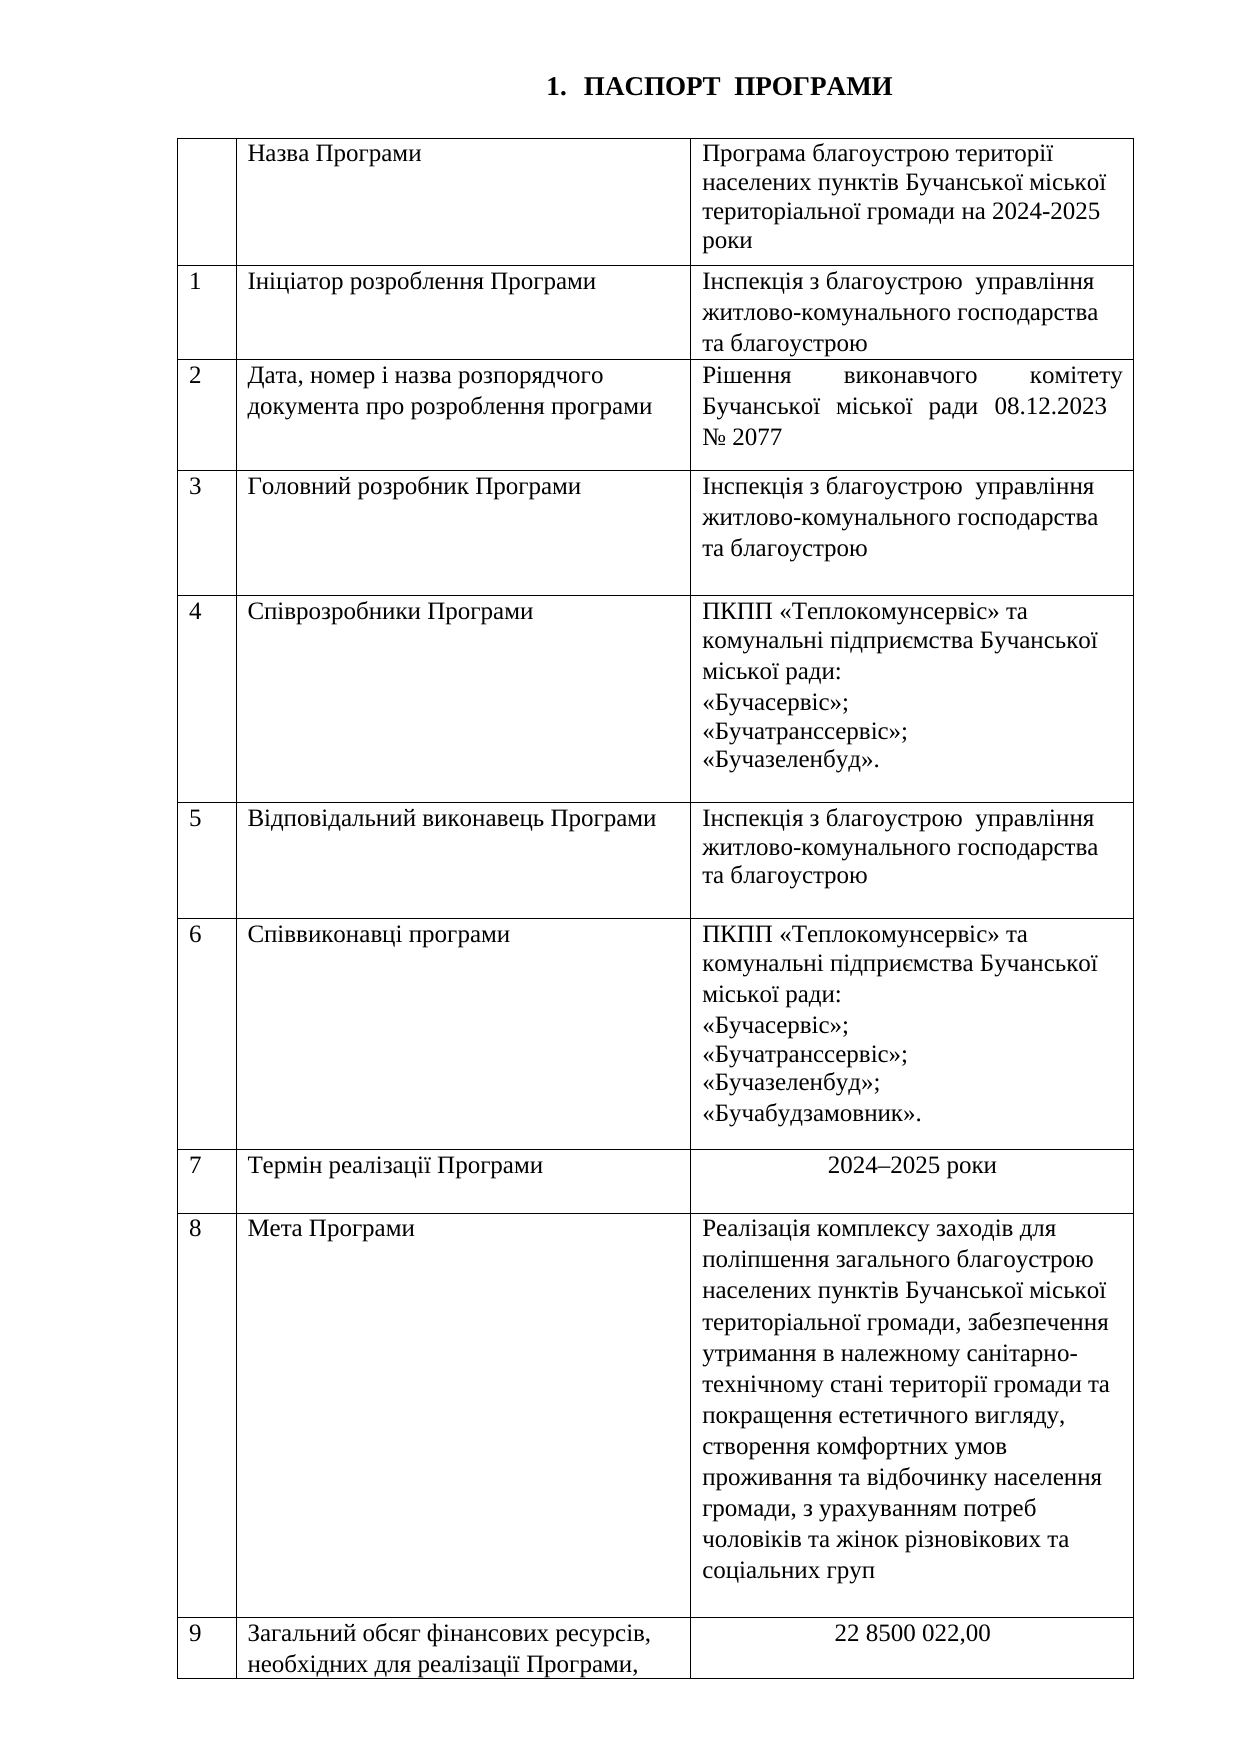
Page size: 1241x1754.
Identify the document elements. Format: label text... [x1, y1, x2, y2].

table_header Назва Програми [237, 139, 690, 265]
table_cell 9 [178, 1618, 236, 1678]
table_cell ПКПП «Теплокомунсервіс» та комунальні підприємства Бучанської міської ради: «Бучасервіс»; «Бучатранссервіс»; «Бучазеленбуд»; «Бучабудзамовник». [691, 919, 1133, 1149]
table_cell Співвиконавці програми [237, 919, 690, 1149]
table_cell Інспекція з благоустрою управління житлово-комунального господарства та благоустрою [691, 266, 1133, 359]
table_cell 5 [178, 803, 236, 918]
table_cell Рішення виконавчого комітету Бучанської міської ради 08.12.2023 № 2077 [691, 360, 1133, 470]
table_header ПАСПОРТ ПРОГРАМИ [187, 59, 1163, 101]
table_cell Дата, номер і назва розпорядчого документа про розроблення програми [237, 360, 690, 470]
table_cell 7 [178, 1150, 236, 1212]
table_cell Відповідальний виконавець Програми [237, 803, 690, 918]
table_cell ПКПП «Теплокомунсервіс» та комунальні підприємства Бучанської міської ради: «Бучасервіс»; «Бучатранссервіс»; «Бучазеленбуд». [691, 596, 1133, 802]
table_cell 1 [178, 266, 236, 359]
table_cell 4 [178, 596, 236, 802]
table_cell 2 [178, 360, 236, 470]
table_cell 22 8500 022,00 [691, 1618, 1133, 1678]
table_header Програма благоустрою території населених пунктів Бучанської міської територіальної громади на 2024-2025 роки [691, 139, 1133, 265]
table_cell Мета Програми [237, 1214, 690, 1617]
table_cell Ініціатор розроблення Програми [237, 266, 690, 359]
table_cell 3 [178, 471, 236, 595]
table_cell Термін реалізації Програми [237, 1150, 690, 1212]
table_cell Інспекція з благоустрою управління житлово-комунального господарства та благоустрою [691, 803, 1133, 918]
table_cell Реалізація комплексу заходів для поліпшення загального благоустрою населених пунктів Бучанської міської територіальної громади, забезпечення утримання в належному санітарно-технічному стані території громади та покращення естетичного вигляду, створення комфортних умов проживання та відбочинку населення громади, з урахуванням потреб чоловіків та жінок різновікових та соціальних груп [691, 1214, 1133, 1617]
table_cell 2024–2025 роки [691, 1150, 1133, 1212]
table_cell Головний розробник Програми [237, 471, 690, 595]
table_cell 6 [178, 919, 236, 1149]
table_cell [237, 1618, 690, 1678]
table_cell Співрозробники Програми [237, 596, 690, 802]
table_header [178, 139, 236, 265]
table_cell Інспекція з благоустрою управління житлово-комунального господарства та благоустрою [691, 471, 1133, 595]
table_cell 8 [178, 1214, 236, 1617]
